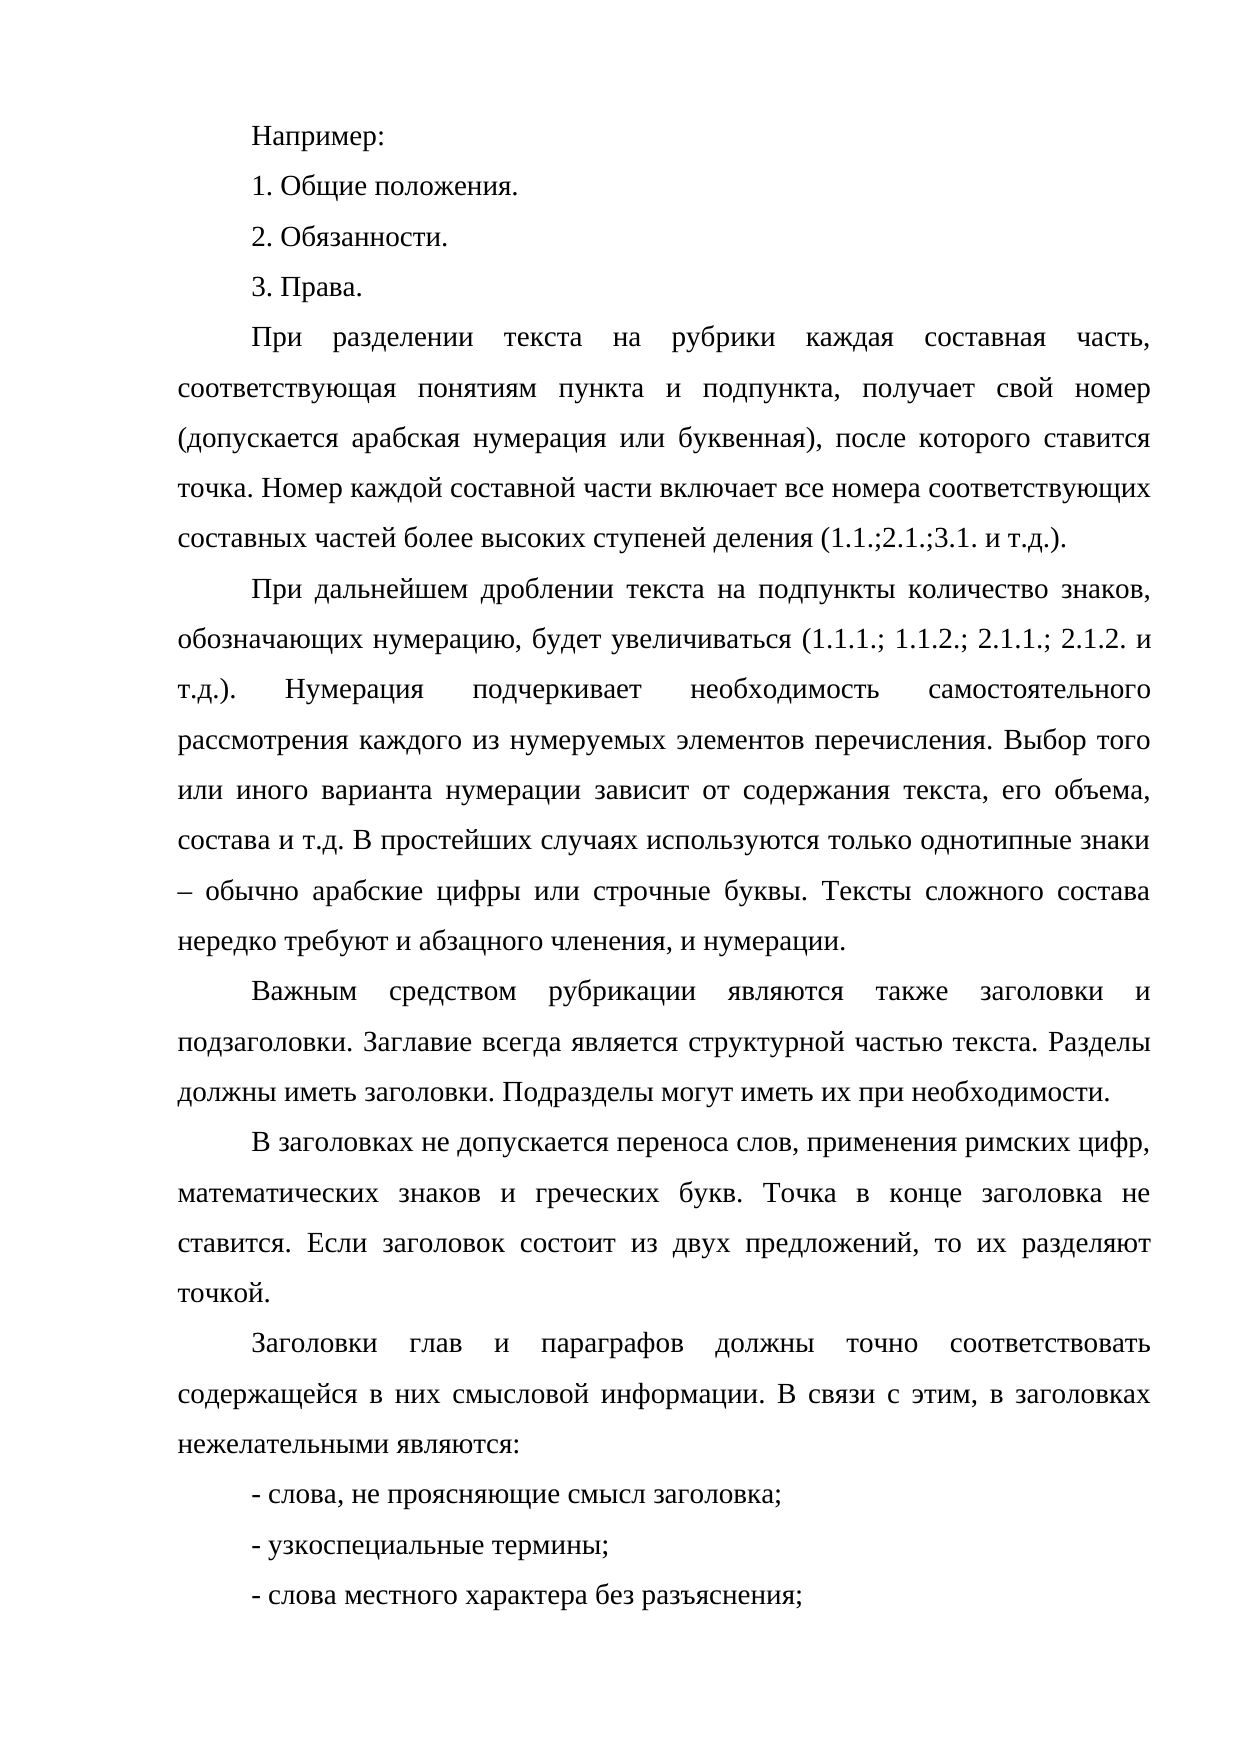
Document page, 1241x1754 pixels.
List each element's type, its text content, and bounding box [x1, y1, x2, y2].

list Например: [177, 118, 1152, 152]
list При разделении текста на рубрики каждая составная часть, соответствующая понятиям пункта и подпункта, получает свой номер (допускается арабская нумерация или буквенная), после которого ставится точка. Номер каждой составной части включает все номера соответствующих составных частей более высоких ступеней деления (1.1.;2.1.;3.1. и т.д.). [177, 319, 1152, 554]
text Важным средством рубрикации являются также заголовки и подзаголовки. Заглавие всегда является структурной частью текста. Разделы должны иметь заголовки. Подразделы могут иметь их при необходимости. [177, 973, 1152, 1108]
text В заголовках не допускается переноса слов, применения римских цифр, математических знаков и греческих букв. Точка в конце заголовка не ставится. Если заголовок состоит из двух предложений, то их разделяют точкой. [177, 1124, 1152, 1309]
list 3. Права. [177, 269, 1152, 303]
text - слова, не проясняющие смысл заголовка; [177, 1477, 1152, 1510]
text - узкоспециальные термины; [177, 1527, 1152, 1560]
list 2. Обязанности. [177, 219, 1152, 252]
text - слова местного характера без разъяснения; [177, 1577, 1152, 1611]
list 1. Общие положения. [177, 168, 1152, 202]
text Заголовки глав и параграфов должны точно соответствовать содержащейся в них смысловой информации. В связи с этим, в заголовках нежелательными являются: [177, 1326, 1152, 1460]
list При дальнейшем дроблении текста на подпункты количество знаков, обозначающих нумерацию, будет увеличиваться (1.1.1.; 1.1.2.; 2.1.1.; 2.1.2. и т.д.). Нумерация подчеркивает необходимость самостоятельного рассмотрения каждого из нумеруемых элементов перечисления. Выбор того или иного варианта нумерации зависит от содержания текста, его объема, состава и т.д. В простейших случаях используются только однотипные знаки – обычно арабские цифры или строчные буквы. Тексты сложного состава нередко требуют и абзацного членения, и нумерации. [177, 571, 1152, 957]
